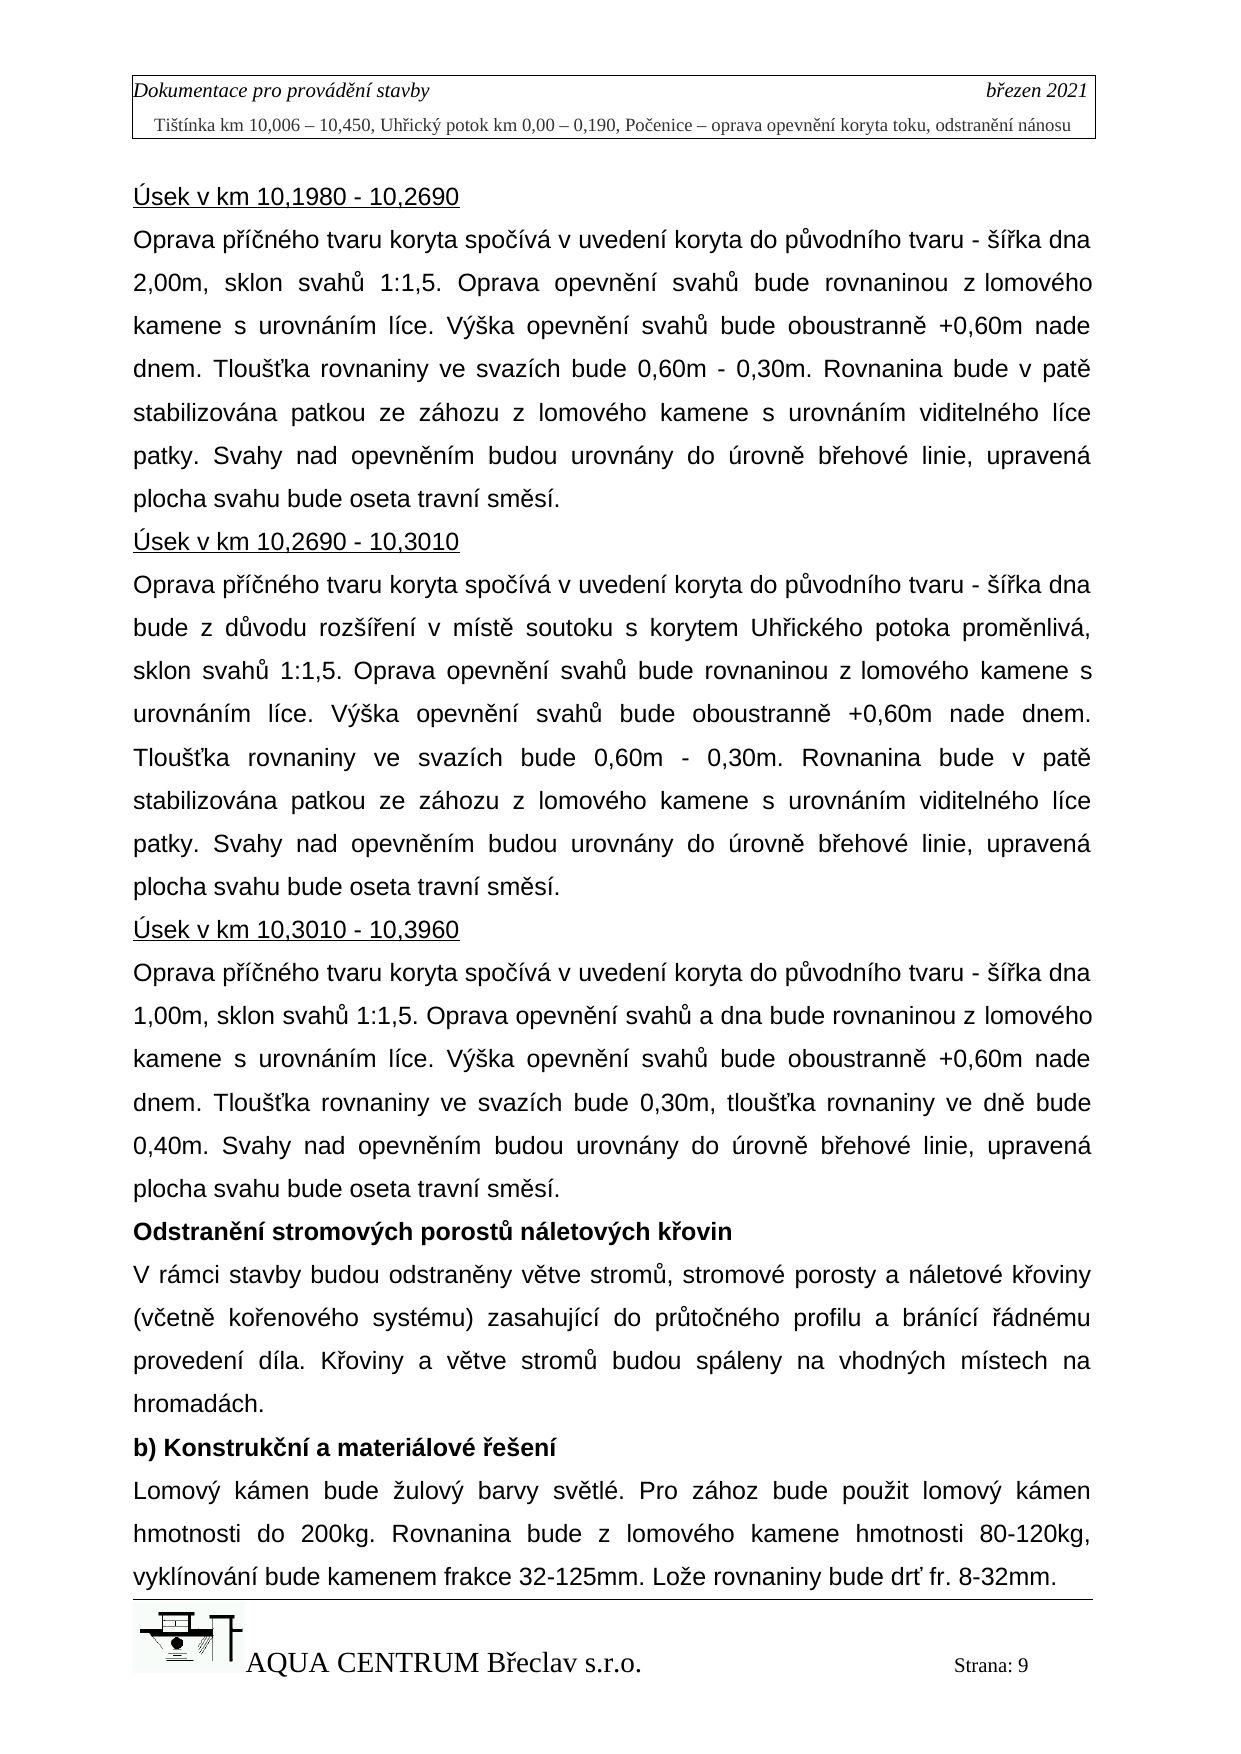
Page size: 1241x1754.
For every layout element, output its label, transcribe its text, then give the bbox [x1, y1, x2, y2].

text Oprava příčného tvaru koryta spočívá v uvedení koryta do původního tvaru - šířka dna 2,00m, sklon svahů 1:1,5. Oprava opevnění svahů bude rovnaninou z lomového kamene s urovnáním líce. Výška opevnění svahů bude oboustranně +0,60m nade dnem. Tloušťka rovnaniny ve svazích bude 0,60m - 0,30m. Rovnanina bude v patě stabilizována patkou ze záhozu z lomového kamene s urovnáním viditelného líce patky. Svahy nad opevněním budou urovnány do úrovně břehové linie, upravená plocha svahu bude oseta travní směsí. [133, 225, 1093, 513]
text Oprava příčného tvaru koryta spočívá v uvedení koryta do původního tvaru - šířka dna 1,00m, sklon svahů 1:1,5. Oprava opevnění svahů a dna bude rovnaninou z lomového kamene s urovnáním líce. Výška opevnění svahů bude oboustranně +0,60m nade dnem. Tloušťka rovnaniny ve svazích bude 0,30m, tloušťka rovnaniny ve dně bude 0,40m. Svahy nad opevněním budou urovnány do úrovně břehové linie, upravená plocha svahu bude oseta travní směsí. [133, 958, 1093, 1203]
text Úsek v km 10,2690 - 10,3010 [133, 527, 1093, 556]
text Oprava příčného tvaru koryta spočívá v uvedení koryta do původního tvaru - šířka dna bude z důvodu rozšíření v místě soutoku s korytem Uhřického potoka proměnlivá, sklon svahů 1:1,5. Oprava opevnění svahů bude rovnaninou z lomového kamene s urovnáním líce. Výška opevnění svahů bude oboustranně +0,60m nade dnem. Tloušťka rovnaniny ve svazích bude 0,60m - 0,30m. Rovnanina bude v patě stabilizována patkou ze záhozu z lomového kamene s urovnáním viditelného líce patky. Svahy nad opevněním budou urovnány do úrovně břehové linie, upravená plocha svahu bude oseta travní směsí. [133, 570, 1093, 901]
text Lomový kámen bude žulový barvy světlé. Pro zához bude použit lomový kámen hmotnosti do 200kg. Rovnanina bude z lomového kamene hmotnosti 80-120kg, vyklínování bude kamenem frakce 32-125mm. Lože rovnaniny bude drť fr. 8-32mm. [133, 1476, 1093, 1591]
text V rámci stavby budou odstraněny větve stromů, stromové porosty a náletové křoviny (včetně kořenového systému) zasahující do průtočného profilu a bránící řádnému provedení díla. Křoviny a větve stromů budou spáleny na vhodných místech na hromadách. [133, 1260, 1093, 1418]
text Odstranění stromových porostů náletových křovin [133, 1217, 1093, 1246]
text Úsek v km 10,3010 - 10,3960 [133, 915, 1093, 944]
text Úsek v km 10,1980 - 10,2690 [133, 182, 1093, 211]
text b) Konstrukční a materiálové řešení [133, 1433, 1093, 1461]
picture [132, 1602, 246, 1673]
